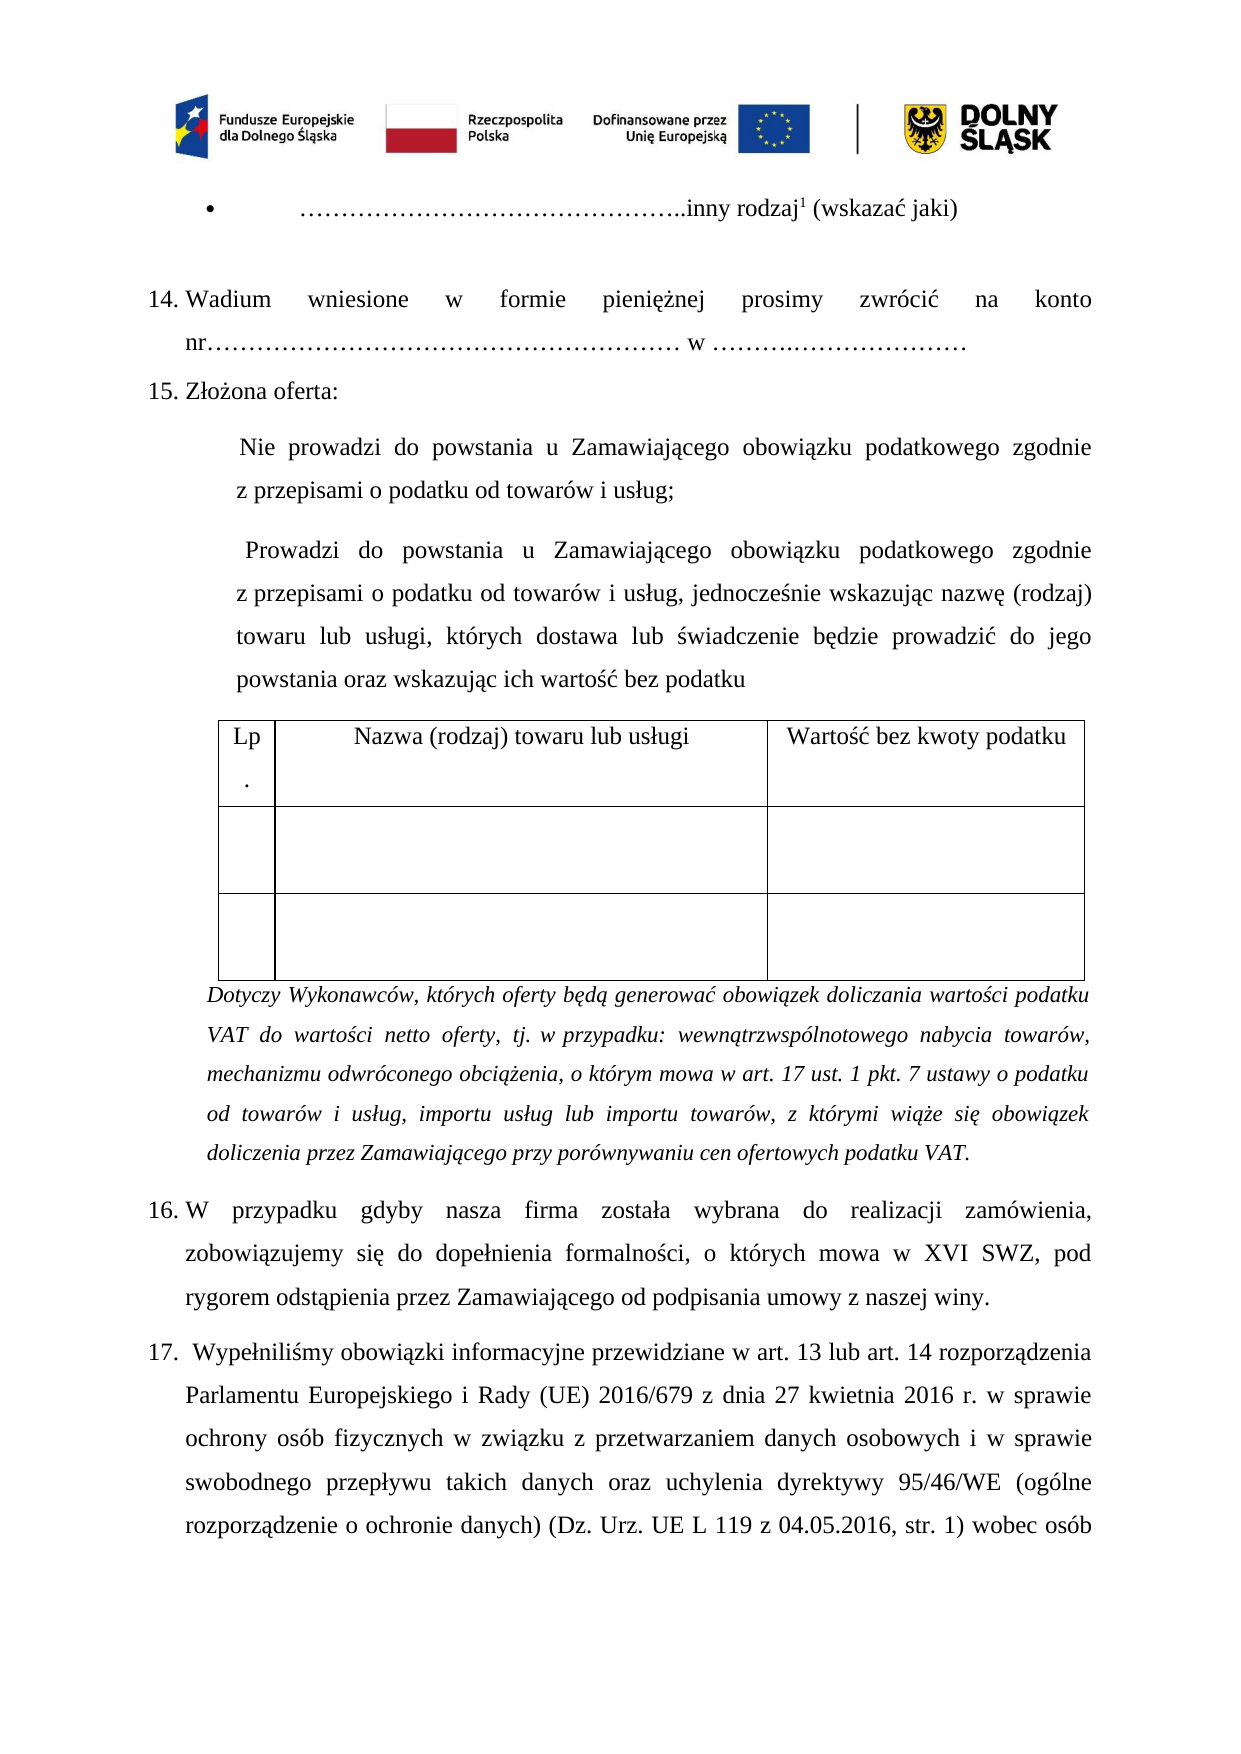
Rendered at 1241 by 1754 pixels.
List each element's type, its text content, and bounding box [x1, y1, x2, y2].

table_cell [219, 807, 274, 893]
picture [147, 73, 1093, 194]
subtitle W przypadku gdyby nasza firma została wybrana do realizacji zamówienia, zobowiązujemy się do dopełnienia formalności, o których mowa w XVI SWZ, pod rygorem odstąpienia przez Zamawiającego od podpisania umowy z naszej winy. [148, 1195, 1093, 1310]
text Dotyczy Wykonawców, których oferty będą generować obowiązek doliczania wartości podatku VAT do wartości netto oferty, tj. w przypadku: wewnątrzwspólnotowego nabycia towarów, mechanizmu odwróconego obciążenia, o którym mowa w art. 17 ust. 1 pkt. 7 ustawy o podatku od towarów i usług, importu usług lub importu towarów, z którymi wiąże się obowiązek doliczenia przez Zamawiającego przy porównywaniu cen ofertowych podatku VAT. [207, 981, 1093, 1166]
text  Prowadzi do powstania u Zamawiającego obowiązku podatkowego zgodnie z przepisami o podatku od towarów i usług, jednocześnie wskazując nazwę (rodzaj) towaru lub usługi, których dostawa lub świadczenie będzie prowadzić do jego powstania oraz wskazując ich wartość bez podatku [207, 535, 1093, 693]
list Wadium wniesione w formie pieniężnej prosimy zwrócić na konto nr………………………………………………… w ……….………………… [148, 284, 1093, 356]
table_cell [276, 807, 767, 893]
table_cell [768, 807, 1084, 893]
table_cell [276, 894, 767, 980]
text  Nie prowadzi do powstania u Zamawiającego obowiązku podatkowego zgodnie z przepisami o podatku od towarów i usług; [207, 432, 1093, 504]
list ………………………………………..inny rodzaj1 (wskazać jaki) [207, 194, 1093, 222]
table_cell [219, 894, 274, 980]
table_header Wartość bez kwoty podatku [768, 721, 1084, 806]
table_header Nazwa (rodzaj) towaru lub usługi [276, 721, 767, 806]
table_header Lp. [219, 721, 274, 806]
table_cell [768, 894, 1084, 980]
subtitle Złożona oferta: [148, 376, 1093, 405]
